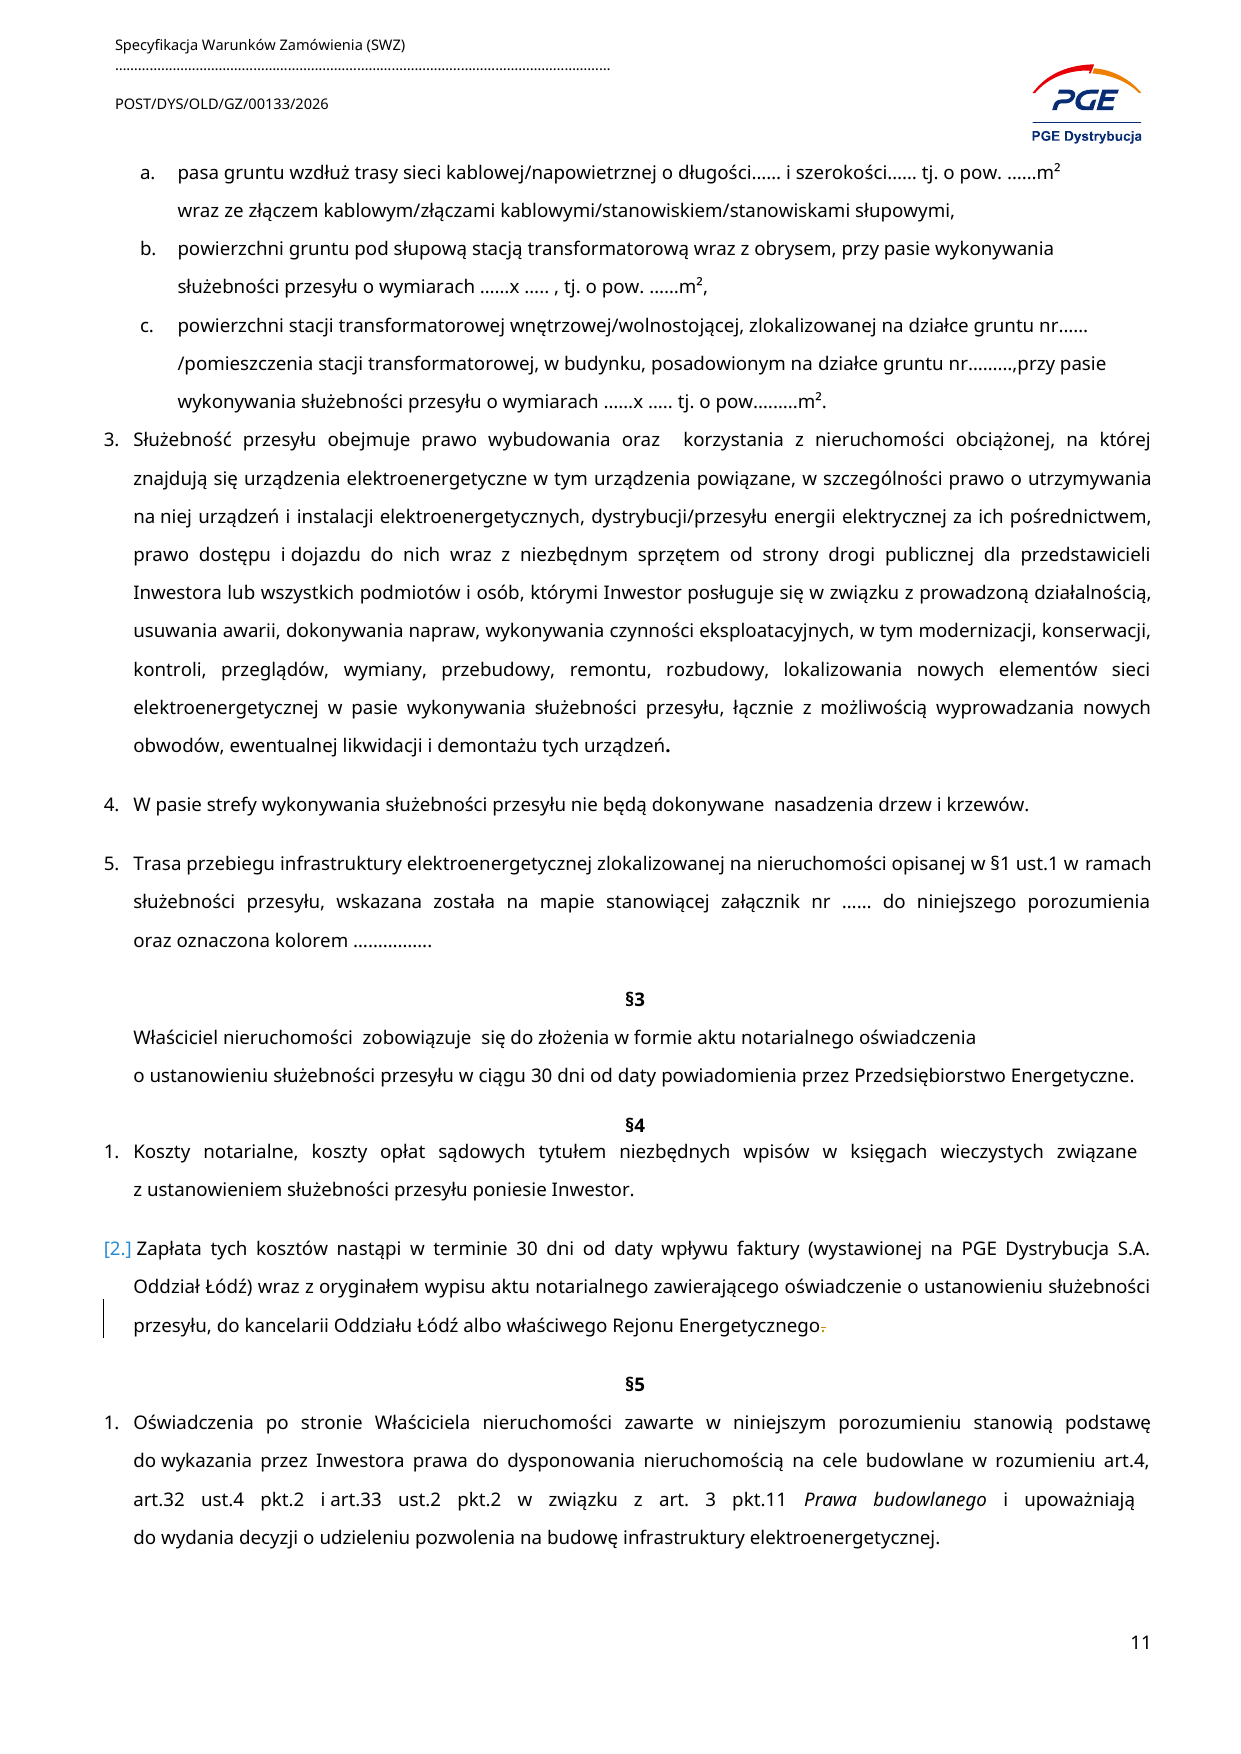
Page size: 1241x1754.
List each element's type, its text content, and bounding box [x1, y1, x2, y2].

list Koszty notarialne, koszty opłat sądowych tytułem niezbędnych wpisów w księgach wieczystych związane z ustanowieniem służebności przesyłu poniesie Inwestor. [103, 1138, 1152, 1202]
text Właściciel nieruchomości zobowiązuje się do złożenia w formie aktu notarialnego oświadczenia o ustanowieniu służebności przesyłu w ciągu 30 dni od daty powiadomienia przez Przedsiębiorstwo Energetyczne. [133, 1024, 1152, 1088]
list Trasa przebiegu infrastruktury elektroenergetycznej zlokalizowanej na nieruchomości opisanej w §1 ust.1 w ramach służebności przesyłu, wskazana została na mapie stanowiącej załącznik nr …… do niniejszego porozumienia oraz oznaczona kolorem ……………. [103, 851, 1152, 953]
text §3 [118, 986, 1152, 1012]
list pasa gruntu wzdłuż trasy sieci kablowej/napowietrznej o długości…… i szerokości…… tj. o pow. ……m² wraz ze złączem kablowym/złączami kablowymi/stanowiskiem/stanowiskami słupowymi, [140, 159, 1152, 223]
list powierzchni stacji transformatorowej wnętrzowej/wolnostojącej, zlokalizowanej na działce gruntu nr…… /pomieszczenia stacji transformatorowej, w budynku, posadowionym na działce gruntu nr………,przy pasie wykonywania służebności przesyłu o wymiarach ……x ….. tj. o pow.……..m². [140, 312, 1152, 414]
list powierzchni gruntu pod słupową stacją transformatorową wraz z obrysem, przy pasie wykonywania służebności przesyłu o wymiarach ……x ….. , tj. o pow. ……m², [140, 236, 1152, 299]
text §4 [118, 1109, 1152, 1138]
text §5 [118, 1371, 1152, 1397]
list Służebność przesyłu obejmuje prawo wybudowania oraz korzystania z nieruchomości obciążonej, na której znajdują się urządzenia elektroenergetyczne w tym urządzenia powiązane, w szczególności prawo o utrzymywania na niej urządzeń i instalacji elektroenergetycznych, dystrybucji/przesyłu energii elektrycznej za ich pośrednictwem, prawo dostępu i dojazdu do nich wraz z niezbędnym sprzętem od strony drogi publicznej dla przedstawicieli Inwestora lub wszystkich podmiotów i osób, którymi Inwestor posługuje się w związku z prowadzoną działalnością, usuwania awarii, dokonywania napraw, wykonywania czynności eksploatacyjnych, w tym modernizacji, konserwacji, kontroli, przeglądów, wymiany, przebudowy, remontu, rozbudowy, lokalizowania nowych elementów sieci elektroenergetycznej w pasie wykonywania służebności przesyłu, łącznie z możliwością wyprowadzania nowych obwodów, ewentualnej likwidacji i demontażu tych urządzeń. [103, 427, 1152, 758]
list Oświadczenia po stronie Właściciela nieruchomości zawarte w niniejszym porozumieniu stanowią podstawę do wykazania przez Inwestora prawa do dysponowania nieruchomością na cele budowlane w rozumieniu art.4, art.32 ust.4 pkt.2 i art.33 ust.2 pkt.2 w związku z art. 3 pkt.11 Prawa budowlanego i upoważniają do wydania decyzji o udzieleniu pozwolenia na budowę infrastruktury elektroenergetycznej. [103, 1409, 1152, 1549]
list Zapłata tych kosztów nastąpi w terminie 30 dni od daty wpływu faktury (wystawionej na PGE Dystrybucja S.A. Oddział Łódź) wraz z oryginałem wypisu aktu notarialnego zawierającego oświadczenie o ustanowieniu służebności przesyłu, do kancelarii Oddziału Łódź albo właściwego Rejonu Energetycznego [103, 1236, 1152, 1338]
list W pasie strefy wykonywania służebności przesyłu nie będą dokonywane nasadzenia drzew i krzewów. [103, 792, 1152, 817]
